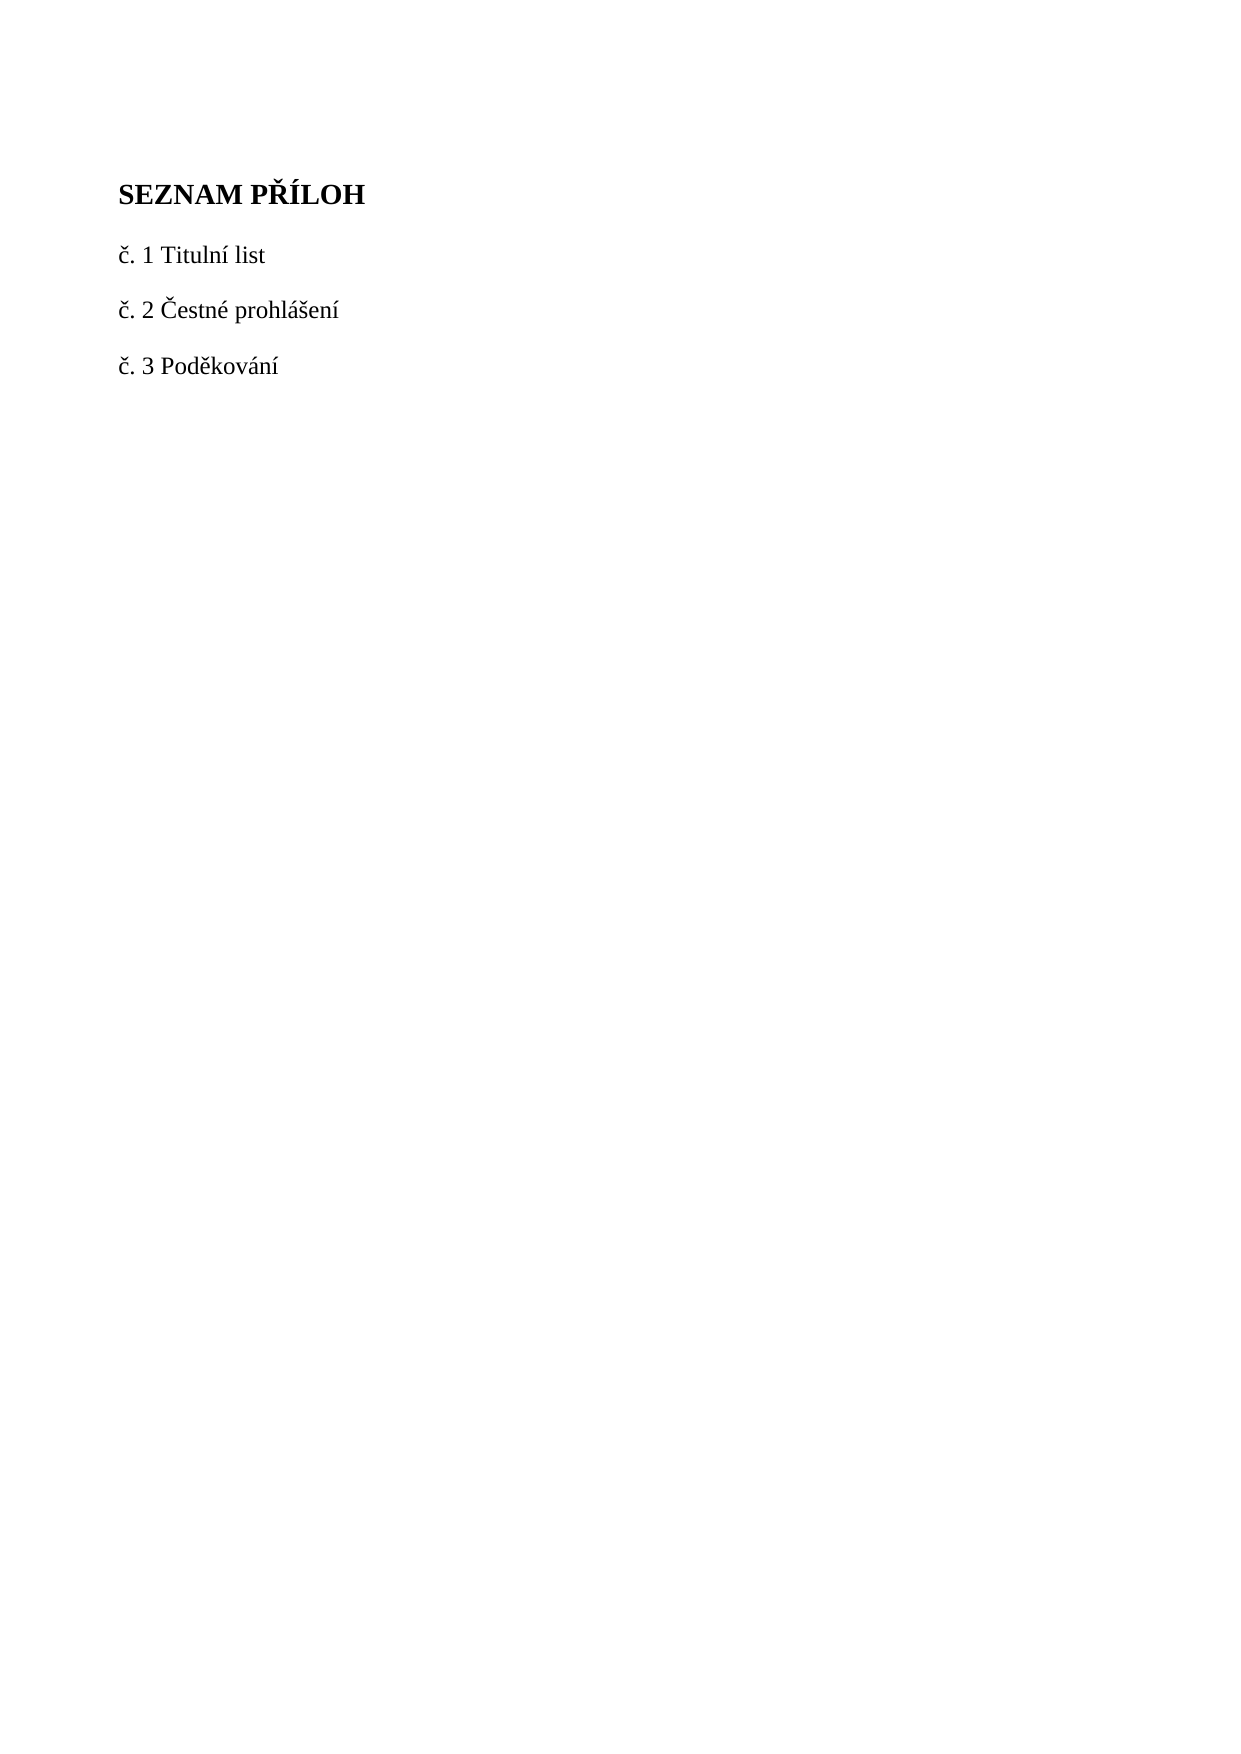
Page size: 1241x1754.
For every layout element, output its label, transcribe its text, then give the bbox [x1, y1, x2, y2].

text Seznam příloh [118, 177, 1122, 211]
text č. 2 Čestné prohlášení [118, 296, 1122, 324]
text č. 3 Poděkování [118, 351, 1122, 380]
text č. 1 Titulní list [118, 240, 1122, 269]
